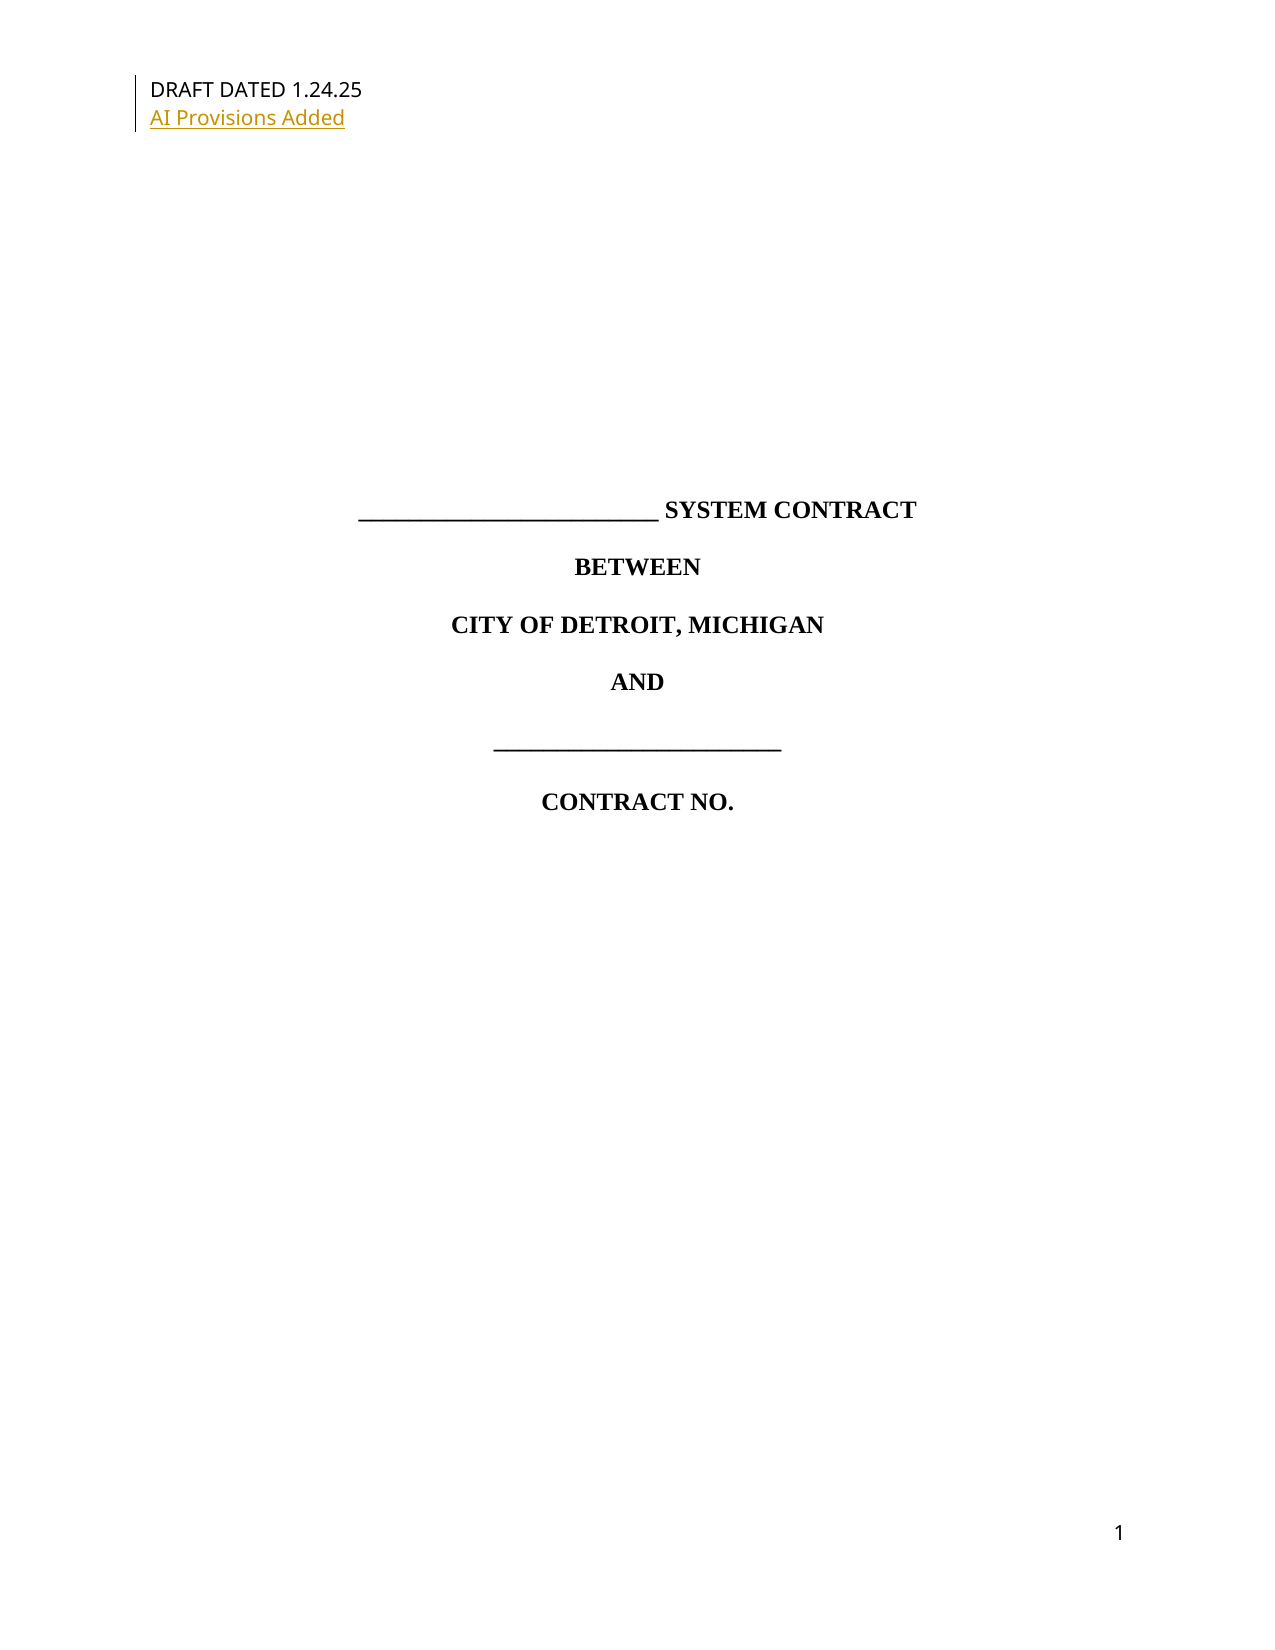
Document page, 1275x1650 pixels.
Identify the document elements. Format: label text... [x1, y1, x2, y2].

text AND [150, 667, 1125, 696]
text ________________________ SYSTEM CONTRACT [150, 495, 1125, 524]
text BETWEEN [150, 552, 1125, 581]
text CONTRACT NO. [150, 787, 1125, 816]
text _______________________ [150, 725, 1125, 754]
subtitle CITY OF DETROIT, MICHIGAN [150, 610, 1125, 639]
